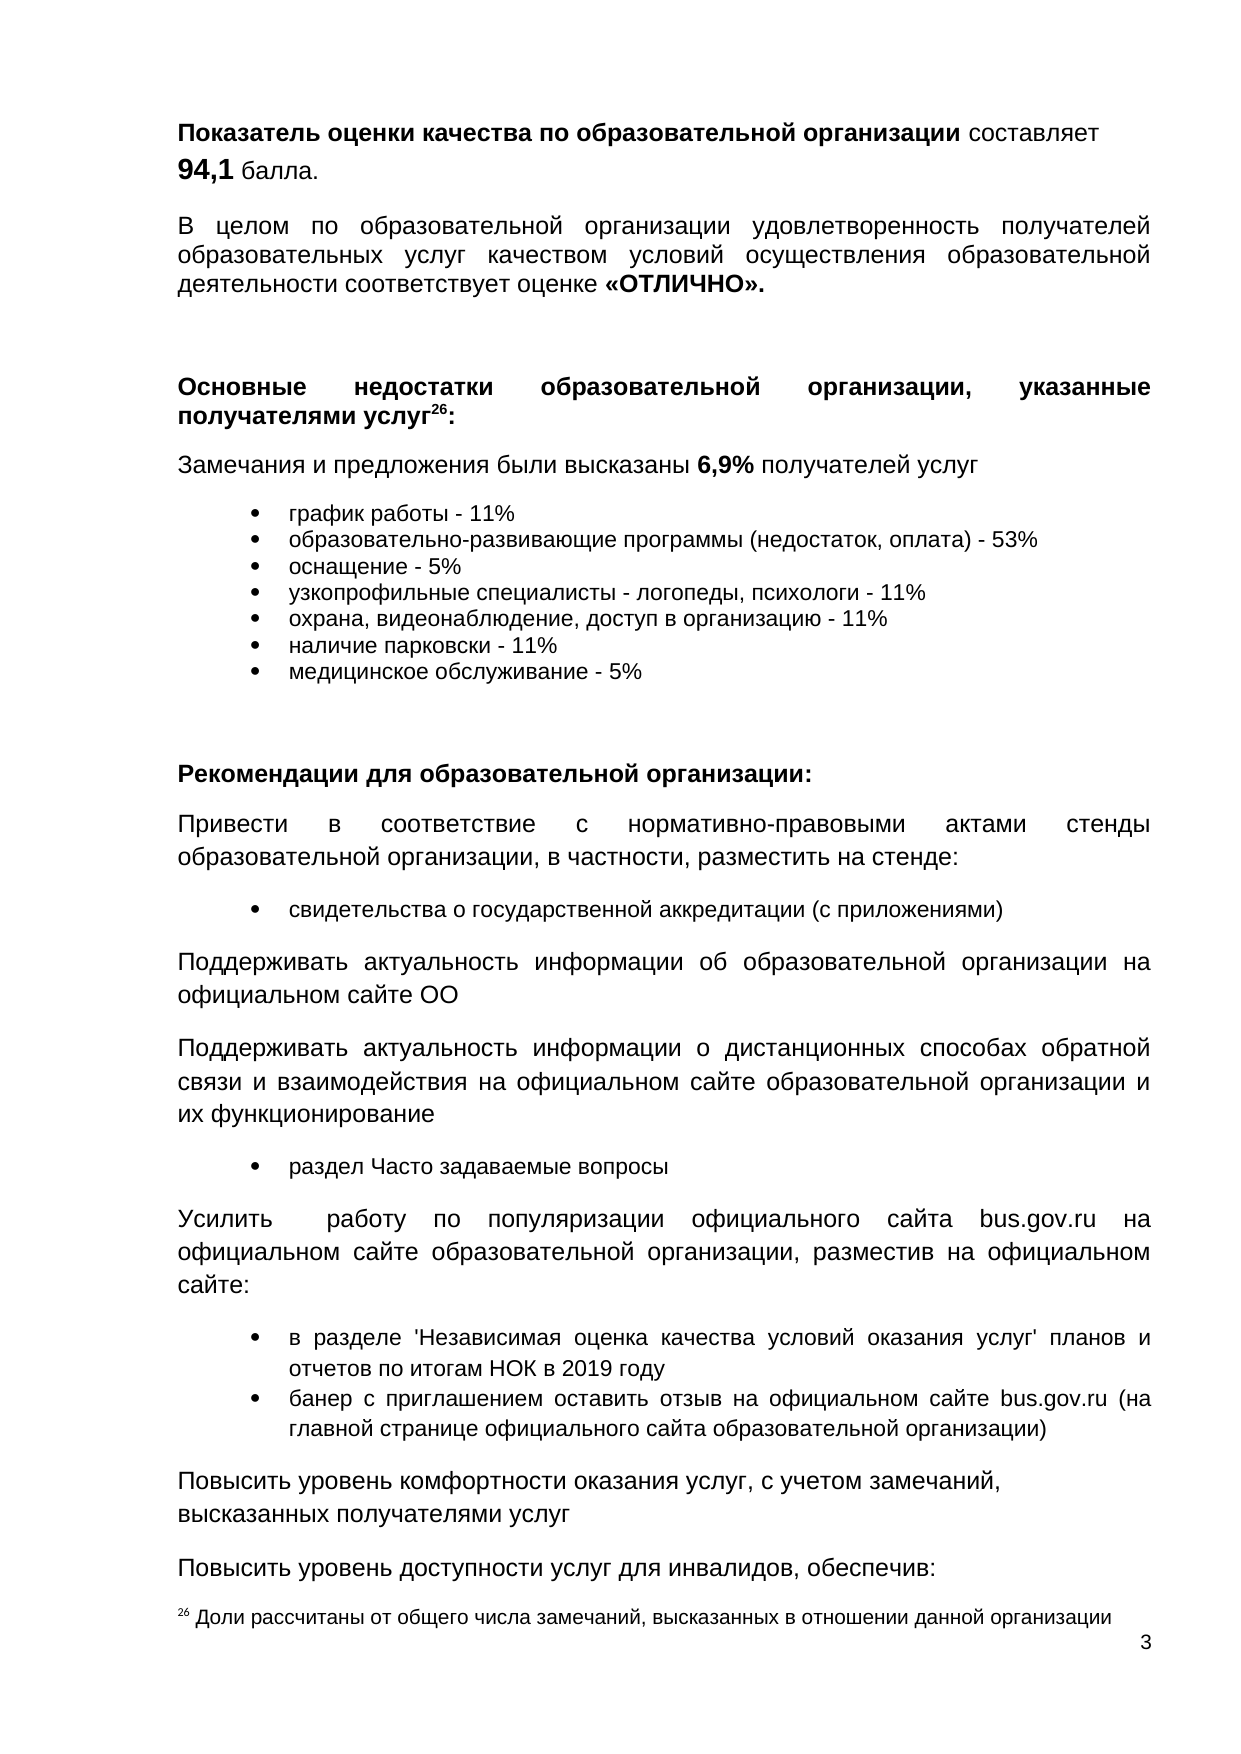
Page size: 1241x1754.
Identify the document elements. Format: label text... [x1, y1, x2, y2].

text Усилить работу по популяризации официального сайта bus.gov.ru на официальном сайте образовательной организации, разместив на официальном сайте: [177, 1204, 1152, 1299]
list медицинское обслуживание - 5% [251, 658, 1152, 684]
list охрана, видеонаблюдение, доступ в организацию - 11% [251, 605, 1152, 632]
list график работы - 11% [251, 500, 1152, 526]
text Рекомендации для образовательной организации: [177, 759, 1152, 788]
text Поддерживать актуальность информации о дистанционных способах обратной связи и взаимодействия на официальном сайте образовательной организации и их функционирование [177, 1033, 1152, 1128]
text Показатель оценки качества по образовательной организации составляет 94,1 балла. [177, 118, 1152, 185]
list раздел Часто задаваемые вопросы [251, 1153, 1152, 1180]
text Привести в соответствие с нормативно-правовыми актами стенды образовательной организации, в частности, разместить на стенде: [177, 809, 1152, 870]
list в разделе 'Независимая оценка качества условий оказания услуг' планов и отчетов по итогам НОК в 2019 году [251, 1324, 1152, 1381]
list банер с приглашением оставить отзыв на официальном сайте bus.gov.ru (на главной странице официального сайта образовательной организации) [251, 1385, 1152, 1441]
text В целом по образовательной организации удовлетворенность получателей образовательных услуг качеством условий осуществления образовательной деятельности соответствует оценке «ОТЛИЧНО». [177, 211, 1152, 297]
text Поддерживать актуальность информации об образовательной организации на официальном сайте ОО [177, 947, 1152, 1008]
text Повысить уровень доступности услуг для инвалидов, обеспечив: [177, 1553, 1152, 1582]
list образовательно-развивающие программы (недостаток, оплата) - 53% [251, 526, 1152, 553]
list наличие парковски - 11% [251, 632, 1152, 658]
list свидетельства о государственной аккредитации (с приложениями) [251, 896, 1152, 922]
text Повысить уровень комфортности оказания услуг, с учетом замечаний, высказанных получателями услуг [177, 1466, 1152, 1528]
text Основные недостатки образовательной организации, указанные получателями услуг: [177, 372, 1152, 429]
list узкопрофильные специалисты - логопеды, психологи - 11% [251, 579, 1152, 605]
text Замечания и предложения были высказаны 6,9% получателей услуг [177, 450, 1152, 479]
list оснащение - 5% [251, 553, 1152, 579]
